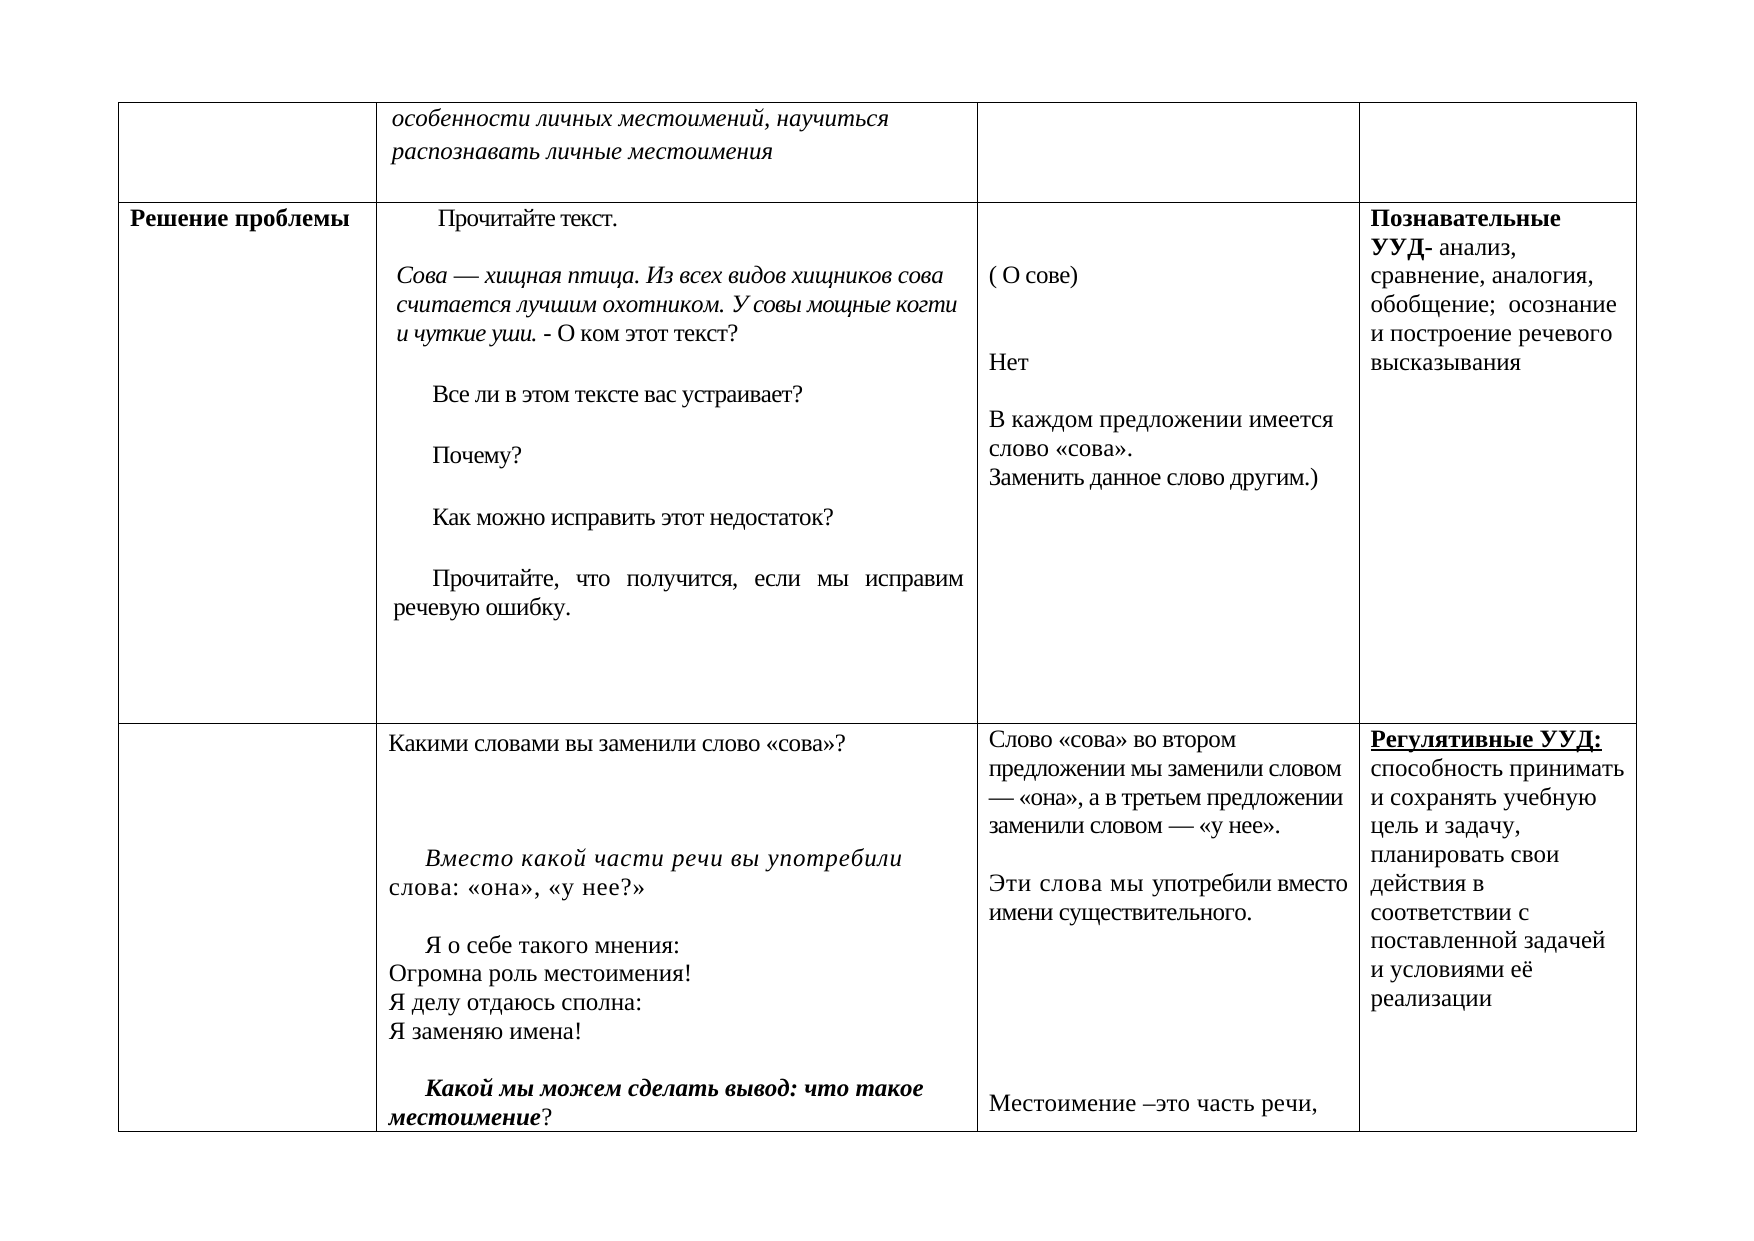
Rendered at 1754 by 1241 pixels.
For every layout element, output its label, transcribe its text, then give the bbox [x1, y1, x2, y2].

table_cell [978, 724, 1359, 1131]
table_cell [119, 724, 376, 1131]
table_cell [1360, 724, 1636, 1131]
table_cell ( О сове) Нет В каждом предложении имеется слово «сова». Заменить данное слово другим.) [978, 203, 1359, 723]
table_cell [119, 103, 376, 202]
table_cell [377, 724, 977, 1131]
table_cell [978, 103, 1359, 202]
table_cell Прочитайте текст. Сова — хищная птица. Из всех видов хищников сова считается лучшим охотником. У совы мощные когти и чуткие уши. - О ком этот текст? Все ли в этом тексте вас устраивает? Почему? Как можно исправить этот недостаток? Прочитайте, что получится, если мы исправим речевую ошибку. [377, 203, 977, 723]
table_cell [377, 103, 977, 202]
table_cell Решение проблемы [119, 203, 376, 723]
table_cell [1360, 103, 1636, 202]
table_cell Познавательные УУД- анализ, сравнение, аналогия, обобщение; осознание и построение речевого высказывания [1360, 203, 1636, 723]
